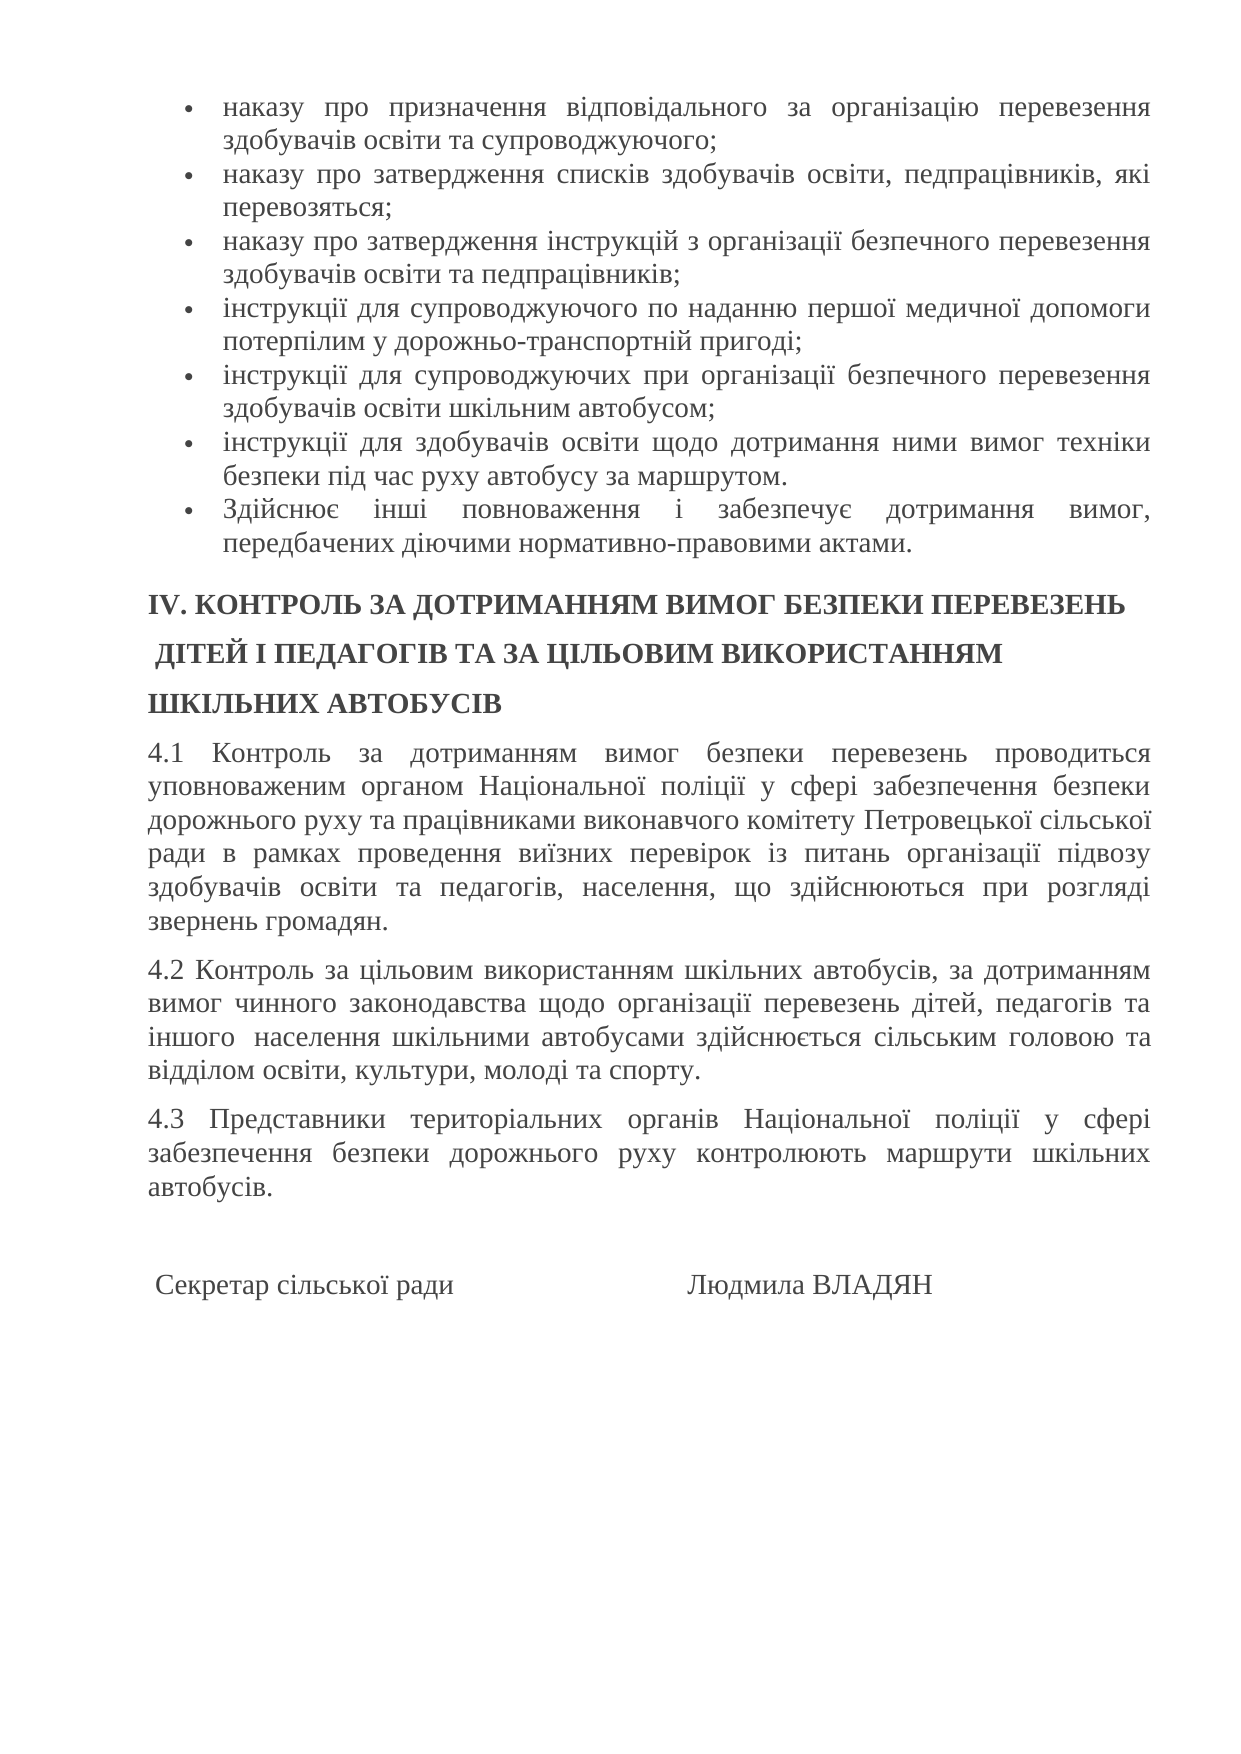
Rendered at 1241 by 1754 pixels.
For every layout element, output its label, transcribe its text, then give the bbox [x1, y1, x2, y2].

text 4.1 Контроль за дотриманням вимог безпеки перевезень проводиться уповноваженим органом Національної поліції у сфері забезпечення безпеки дорожнього руху та працівниками виконавчого комітету Петровецької сільської ради в рамках проведення виїзних перевірок із питань організації підвозу здобувачів освіти та педагогів, населення, що здійснюються при розгляді звернень громадян. [148, 735, 1152, 936]
text ДІТЕЙ І ПЕДАГОГІВ ТА ЗА ЦІЛЬОВИМ ВИКОРИСТАННЯМ [148, 637, 1152, 670]
list інструкції для супроводжуючого по наданню першої медичної допомоги потерпілим у дорожньо-транспортній пригоді; [185, 290, 1152, 357]
text ІV. КОНТРОЛЬ ЗА ДОТРИМАННЯМ ВИМОГ БЕЗПЕКИ ПЕРЕВЕЗЕНЬ [148, 587, 1152, 621]
text 4.3 Представники територіальних органів Національної поліції у сфері забезпечення безпеки дорожнього руху контролюють маршрути шкільних автобусів. [148, 1102, 1152, 1202]
list інструкції для супроводжуючих при організації безпечного перевезення здобувачів освіти шкільним автобусом; [185, 357, 1152, 424]
list наказу про затвердження списків здобувачів освіти, педпрацівників, які перевозяться; [185, 156, 1152, 223]
list наказу про призначення відповідального за організацію перевезення здобувачів освіти та супроводжуючого; [185, 89, 1152, 156]
list наказу про затвердження інструкцій з організації безпечного перевезення здобувачів освіти та педпрацівників; [185, 223, 1152, 290]
list Здійснює інші повноваження і забезпечує дотримання вимог, передбачених діючими нормативно-правовими актами. [185, 491, 1152, 558]
text 4.2 Контроль за цільовим використанням шкільних автобусів, за дотриманням вимог чинного законодавства щодо організації перевезень дітей, педагогів та іншого населення шкільними автобусами здійснюється сільським головою та відділом освіти, культури, молоді та спорту. [148, 952, 1152, 1086]
list інструкції для здобувачів освіти щодо дотримання ними вимог техніки безпеки під час руху автобусу за маршрутом. [185, 424, 1152, 491]
text Секретар сільської ради Людмила ВЛАДЯН [148, 1267, 1152, 1301]
text ШКІЛЬНИХ АВТОБУСІВ [148, 686, 1152, 719]
